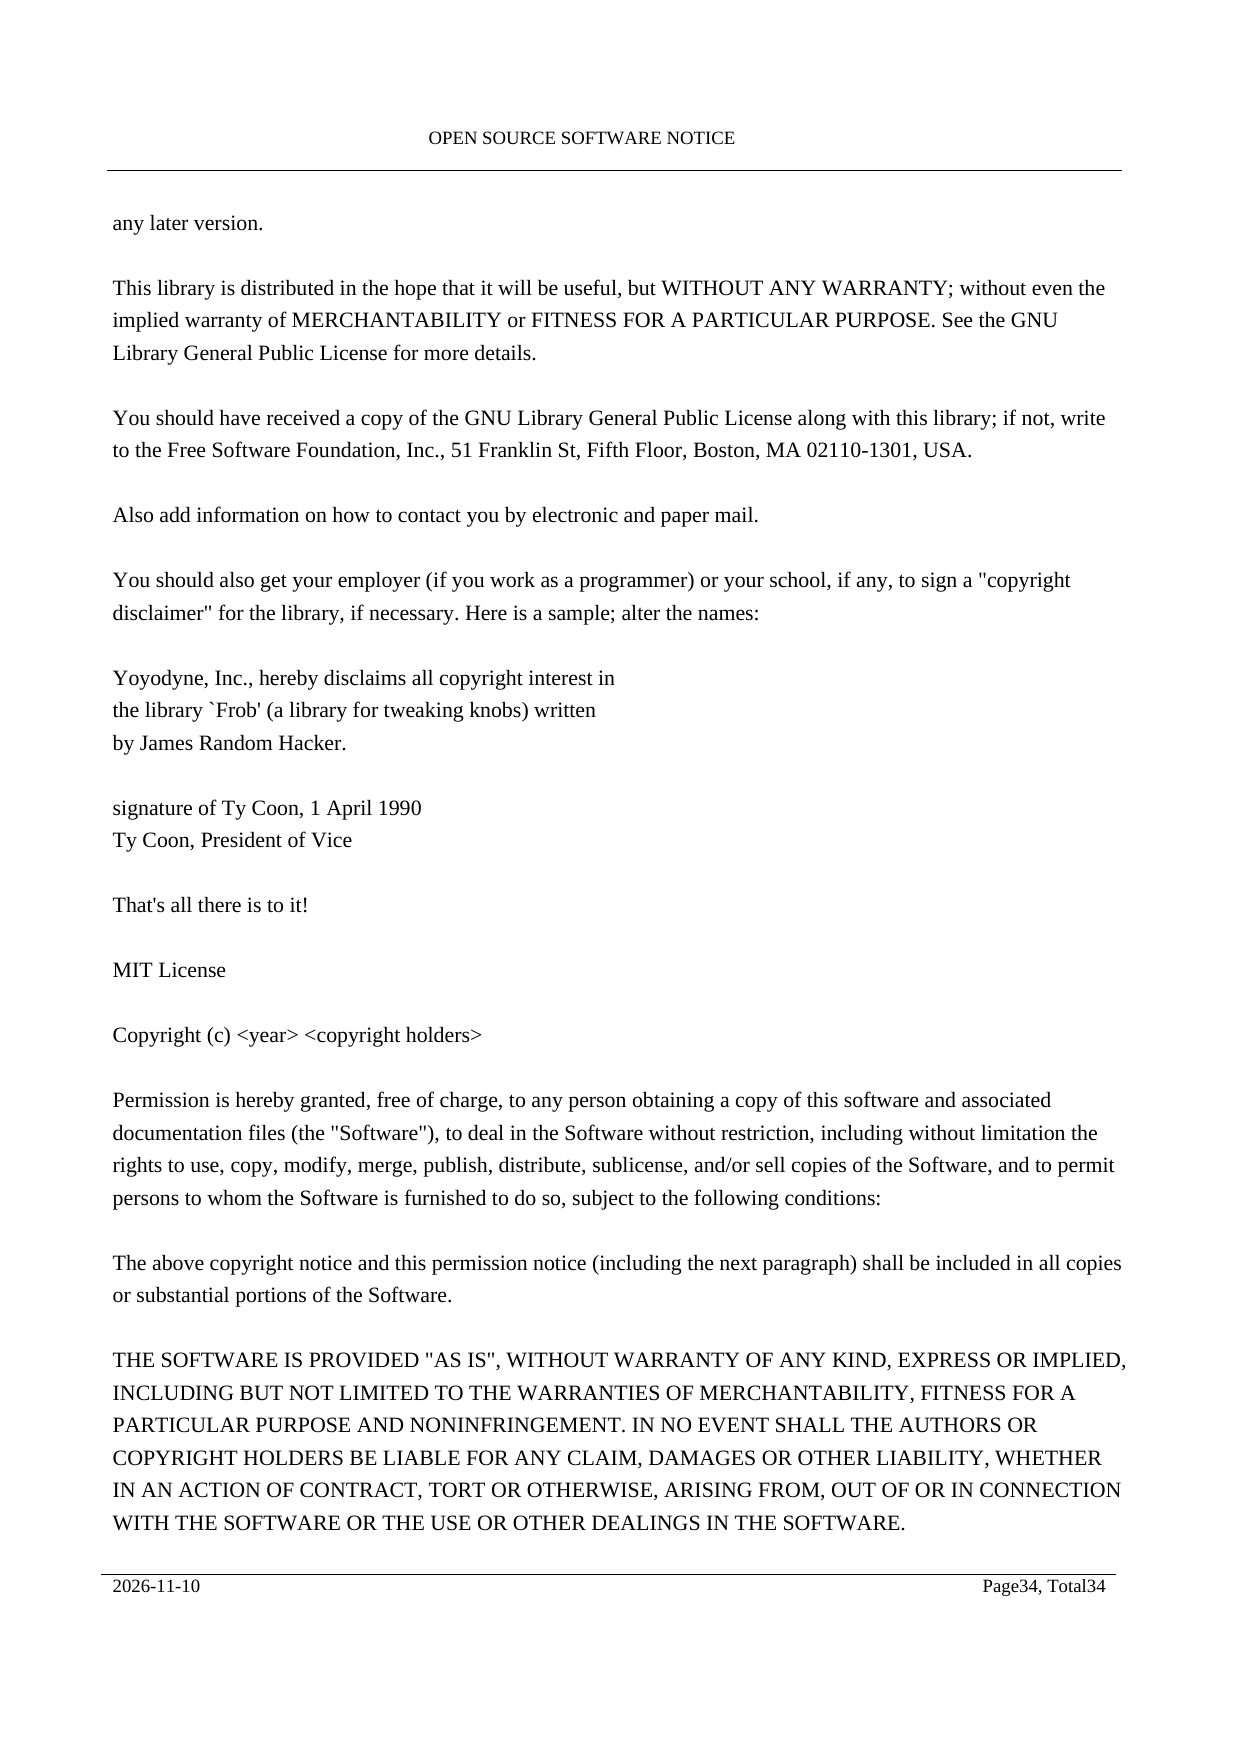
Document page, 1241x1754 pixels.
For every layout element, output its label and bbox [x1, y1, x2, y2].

text [112, 206, 1128, 1539]
